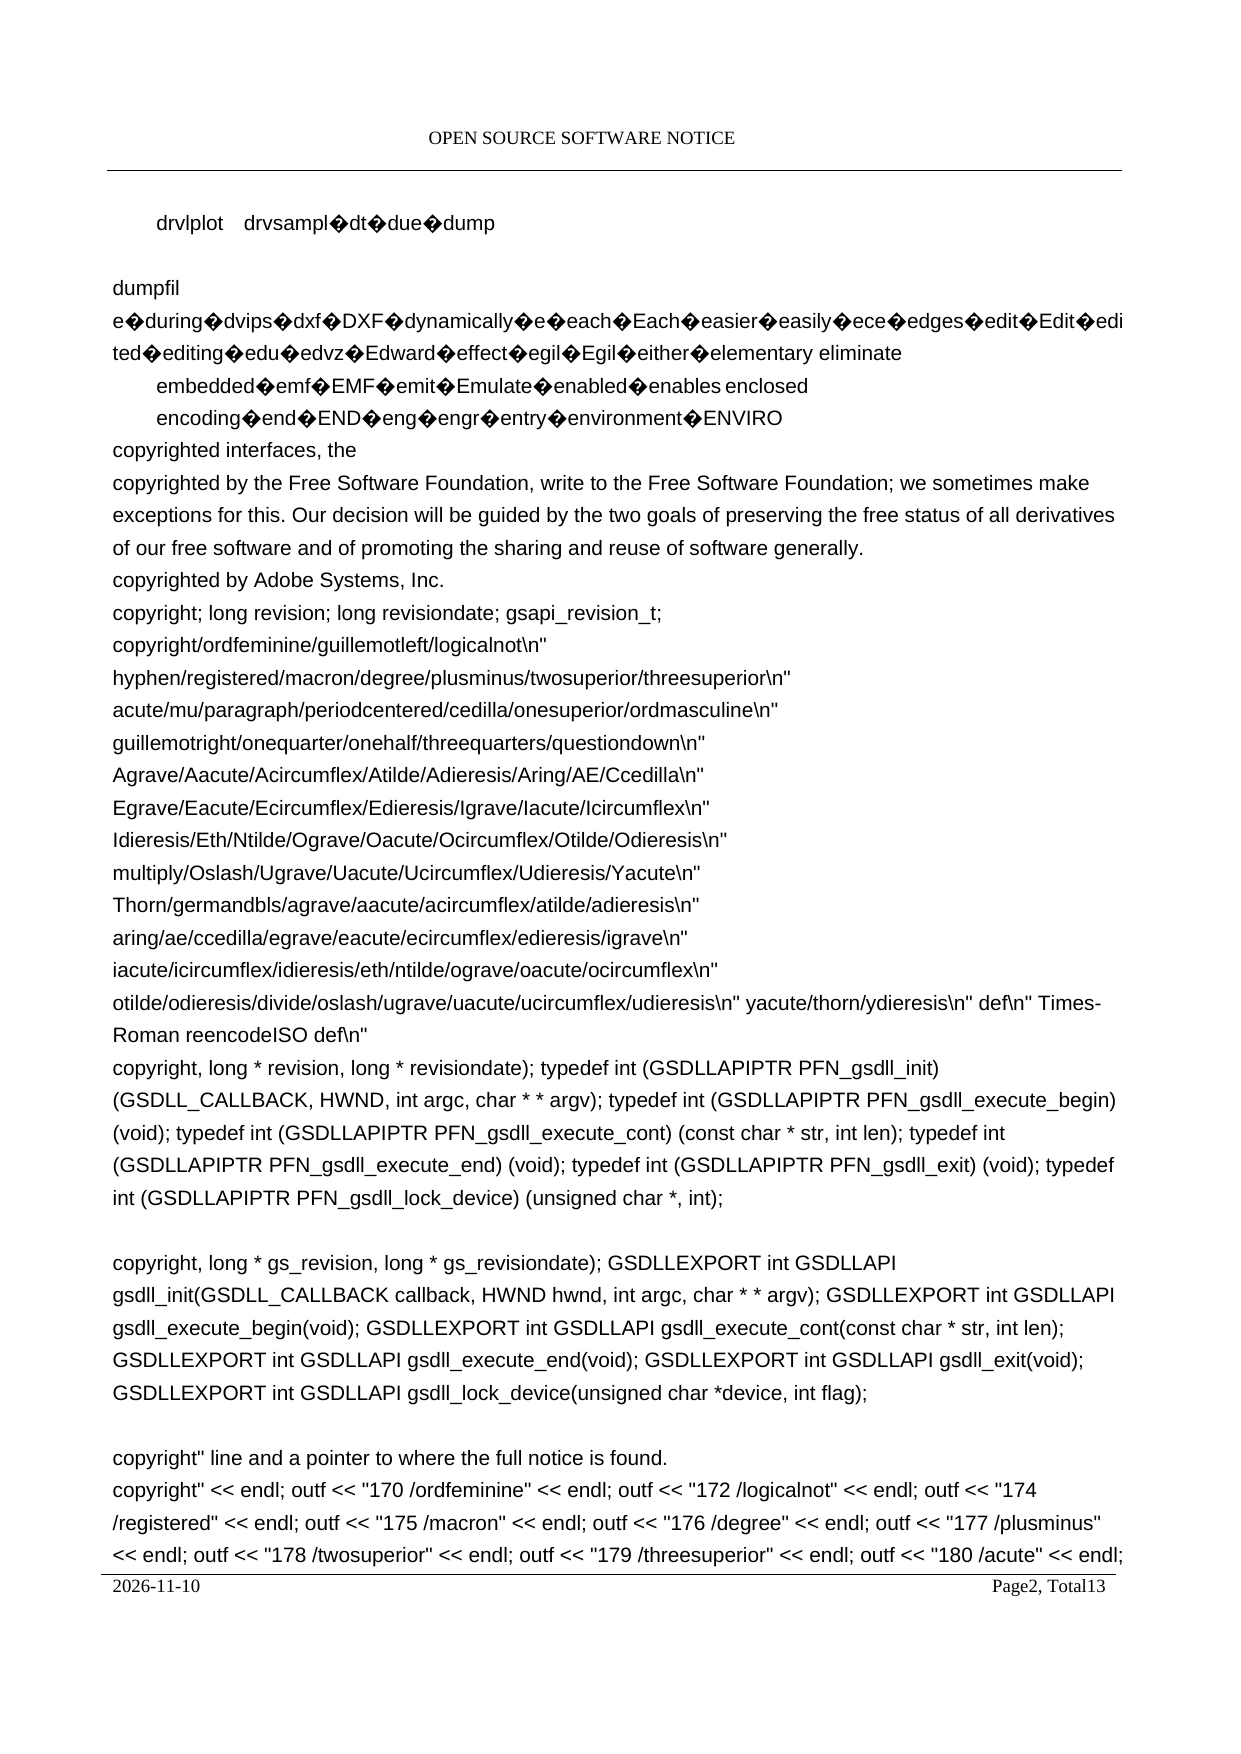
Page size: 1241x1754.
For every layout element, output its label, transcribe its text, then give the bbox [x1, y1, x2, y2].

text copyrighted interfaces, the [112, 434, 1128, 466]
text copyright, long * revision, long * revisiondate); typedef int (GSDLLAPIPTR PFN_gsdll_init) (GSDLL_CALLBACK, HWND, int argc, char * * argv); typedef int (GSDLLAPIPTR PFN_gsdll_execute_begin) (void); typedef int (GSDLLAPIPTR PFN_gsdll_execute_cont) (const char * str, int len); typedef int (GSDLLAPIPTR PFN_gsdll_execute_end) (void); typedef int (GSDLLAPIPTR PFN_gsdll_exit) (void); typedef int (GSDLLAPIPTR PFN_gsdll_lock_device) (unsigned char *, int); [112, 1051, 1128, 1246]
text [112, 206, 1128, 434]
text copyrighted by the Free Software Foundation, write to the Free Software Foundation; we sometimes make exceptions for this. Our decision will be guided by the two goals of preserving the free status of all derivatives of our free software and of promoting the sharing and reuse of software generally. [112, 466, 1128, 564]
text copyrighted by Adobe Systems, Inc. [112, 564, 1128, 596]
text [112, 1474, 1128, 1571]
text copyright/ordfeminine/guillemotleft/logicalnot\n" hyphen/registered/macron/degree/plusminus/twosuperior/threesuperior\n" acute/mu/paragraph/periodcentered/cedilla/onesuperior/ordmasculine\n" guillemotright/onequarter/onehalf/threequarters/questiondown\n" Agrave/Aacute/Acircumflex/Atilde/Adieresis/Aring/AE/Ccedilla\n" Egrave/Eacute/Ecircumflex/Edieresis/Igrave/Iacute/Icircumflex\n" Idieresis/Eth/Ntilde/Ograve/Oacute/Ocircumflex/Otilde/Odieresis\n" multiply/Oslash/Ugrave/Uacute/Ucircumflex/Udieresis/Yacute\n" Thorn/germandbls/agrave/aacute/acircumflex/atilde/adieresis\n" aring/ae/ccedilla/egrave/eacute/ecircumflex/edieresis/igrave\n" iacute/icircumflex/idieresis/eth/ntilde/ograve/oacute/ocircumflex\n" otilde/odieresis/divide/oslash/ugrave/uacute/ucircumflex/udieresis\n" yacute/thorn/ydieresis\n" def\n" Times-Roman reencodeISO def\n" [112, 629, 1128, 1051]
text copyright; long revision; long revisiondate; gsapi_revision_t; [112, 596, 1128, 629]
text copyright" line and a pointer to where the full notice is found. [112, 1441, 1128, 1474]
text copyright, long * gs_revision, long * gs_revisiondate); GSDLLEXPORT int GSDLLAPI gsdll_init(GSDLL_CALLBACK callback, HWND hwnd, int argc, char * * argv); GSDLLEXPORT int GSDLLAPI gsdll_execute_begin(void); GSDLLEXPORT int GSDLLAPI gsdll_execute_cont(const char * str, int len); GSDLLEXPORT int GSDLLAPI gsdll_execute_end(void); GSDLLEXPORT int GSDLLAPI gsdll_exit(void); GSDLLEXPORT int GSDLLAPI gsdll_lock_device(unsigned char *device, int flag); [112, 1246, 1128, 1441]
